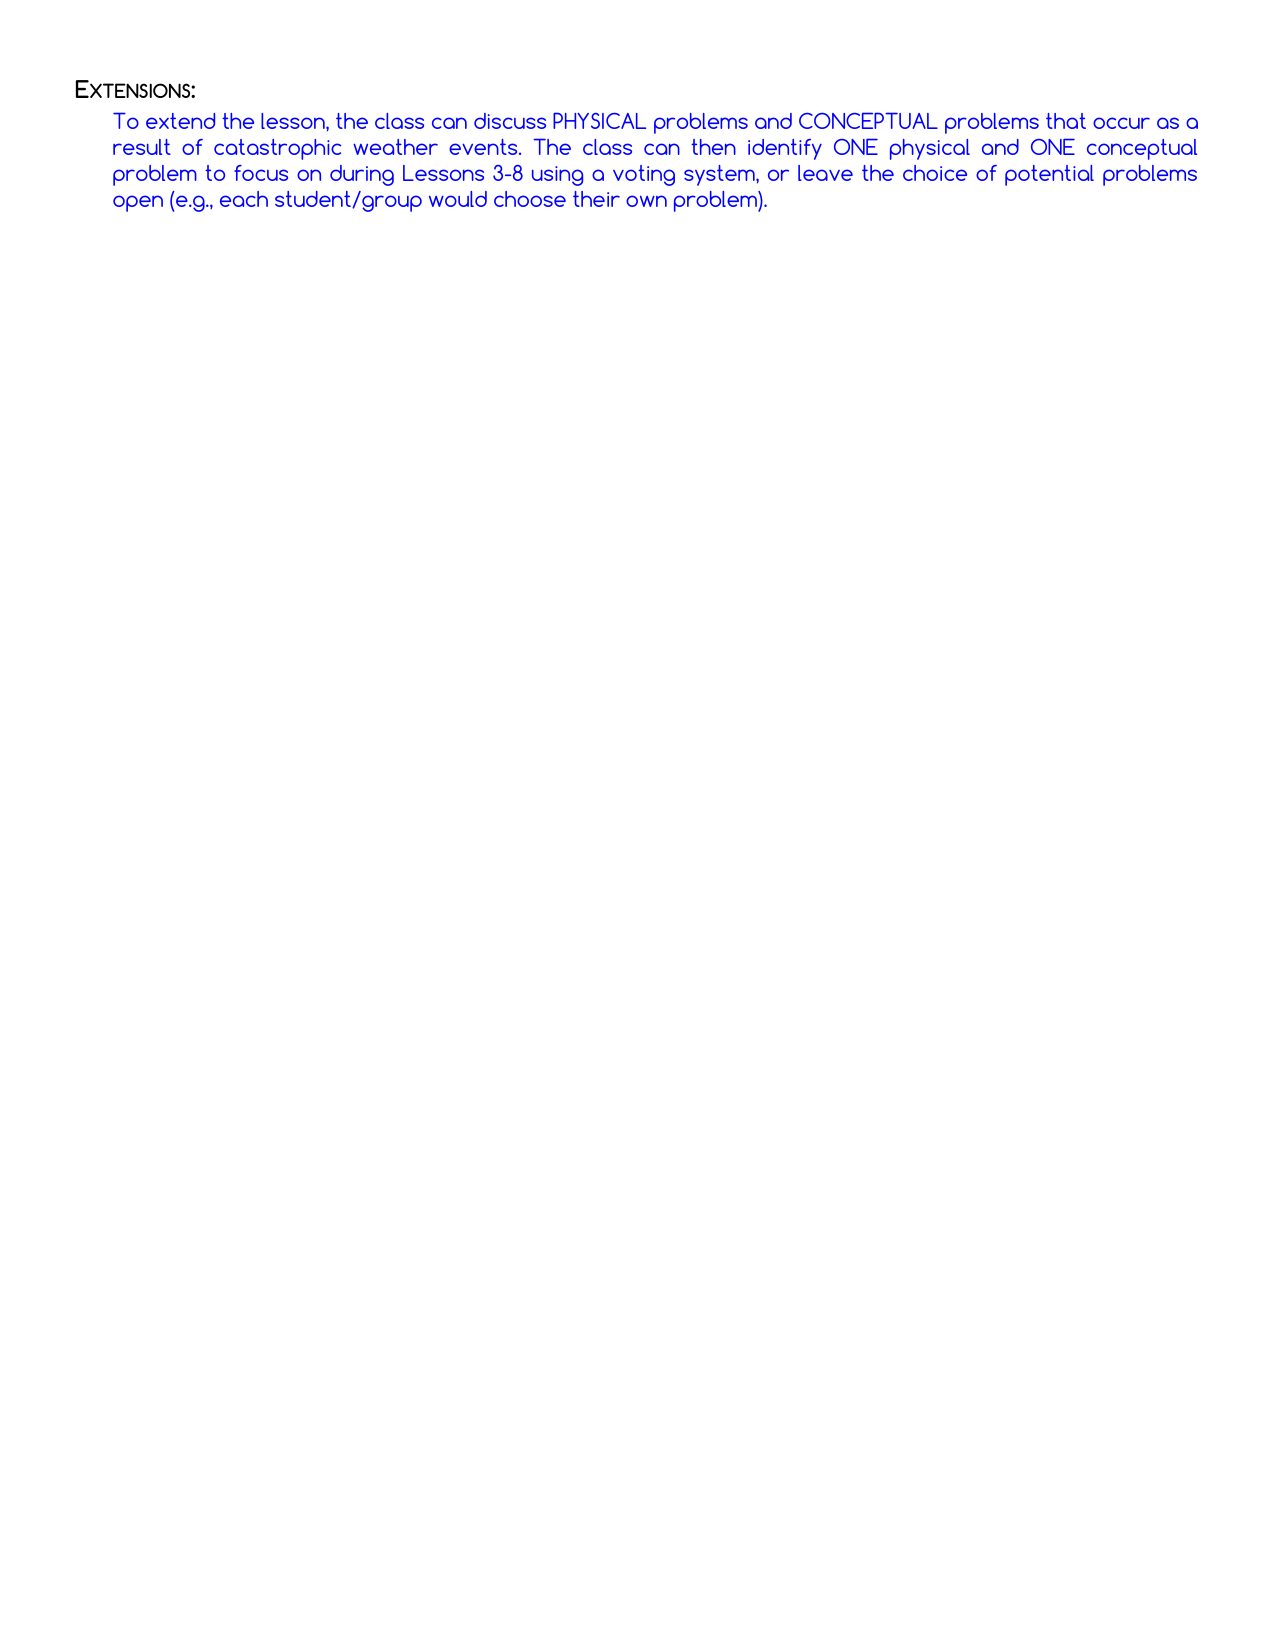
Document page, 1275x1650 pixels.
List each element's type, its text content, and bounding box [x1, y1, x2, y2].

text To extend the lesson, the class can discuss PHYSICAL problems and CONCEPTUAL problems that occur as a result of catastrophic weather events. The class can then identify ONE physical and ONE conceptual problem to focus on during Lessons 3-8 using a voting system, or leave the choice of potential problems open (e.g., each student/group would choose their own problem). [112, 108, 1200, 212]
text Extensions: [75, 75, 1200, 104]
